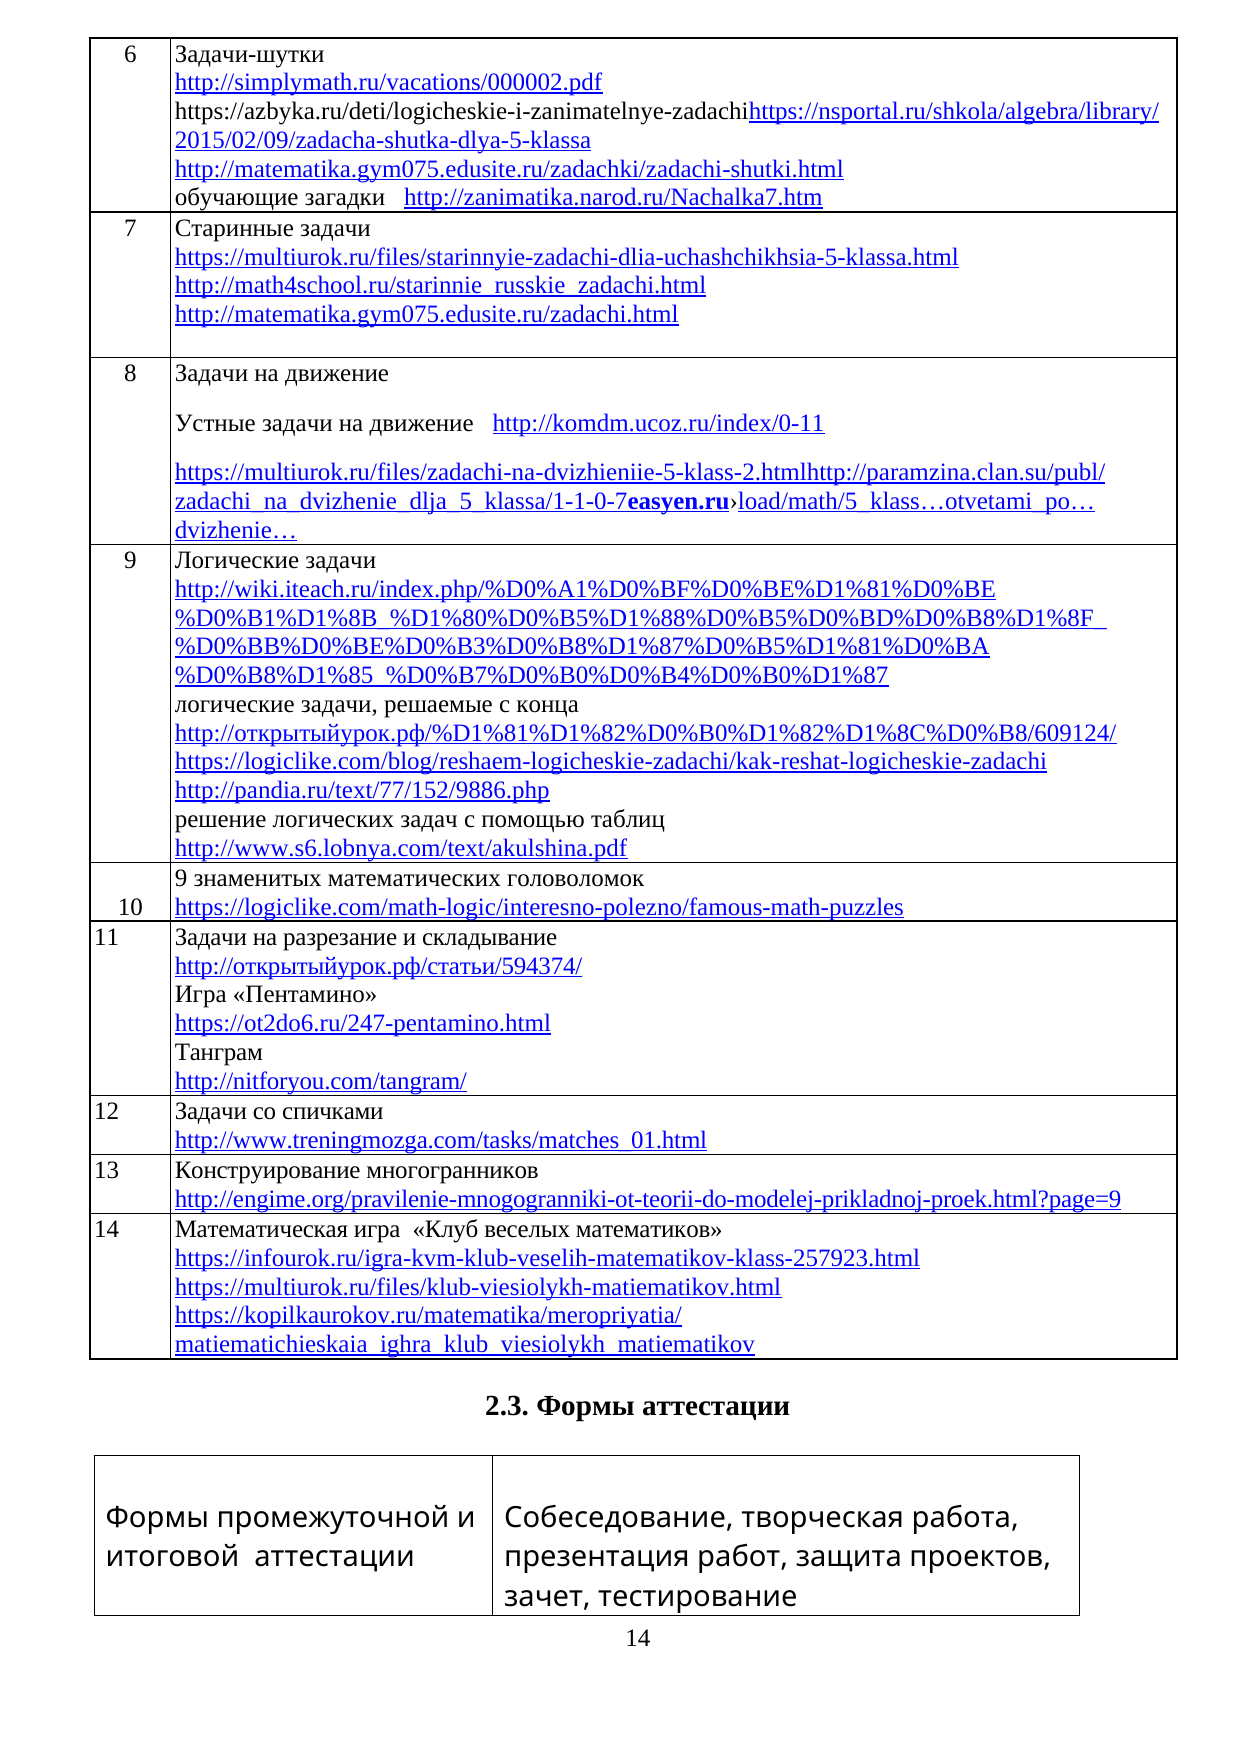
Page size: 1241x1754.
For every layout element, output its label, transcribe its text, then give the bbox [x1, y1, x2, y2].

table_cell 11 [91, 922, 170, 1094]
table_cell Задачи на разрезание и складывание http://открытыйурок.рф/статьи/594374/ Игра «Пентамино» https://ot2do6.ru/247-pentamino.html Танграм http://nitforyou.com/tangram/ [171, 922, 1176, 1094]
table_cell 9 [91, 545, 170, 861]
table_cell Задачи-шутки http://simplymath.ru/vacations/000002.pdf https://azbyka.ru/deti/logicheskie-i-zanimatelnye-zadachihttps://nsportal.ru/shkola/algebra/library/2015/02/09/zadacha-shutka-dlya-5-klassa http://matematika.gym075.edusite.ru/zadachki/zadachi-shutki.html обучающие загадки http://zanimatika.narod.ru/Nachalka7.htm [171, 39, 1176, 211]
table_cell 13 [91, 1155, 170, 1213]
table_cell Задачи на движение Устные задачи на движение http://komdm.ucoz.ru/index/0-11 https://multiurok.ru/files/zadachi-na-dvizhieniie-5-klass-2.htmlhttp://paramzina.clan.su/publ/zadachi_na_dvizhenie_dlja_5_klassa/1-1-0-7easyen.ru›load/math/5_klass…otvetami_po…dvizhenie… [171, 358, 1176, 543]
table_cell 8 [91, 358, 170, 543]
table_cell 10 [91, 863, 170, 920]
table_cell 7 [91, 213, 170, 357]
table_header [493, 1456, 1079, 1615]
table_cell 14 [91, 1214, 170, 1358]
text 2.3. Формы аттестации [94, 1388, 1181, 1422]
table_cell Математическая игра «Клуб веселых математиков» https://infourok.ru/igra-kvm-klub-veselih-matematikov-klass-257923.html https://multiurok.ru/files/klub-viesiolykh-matiematikov.html https://kopilkaurokov.ru/matematika/meropriyatia/matiematichieskaia_ighra_klub_viesiolykh_matiematikov [171, 1214, 1176, 1358]
table_cell 12 [91, 1096, 170, 1153]
table_cell 6 [91, 39, 170, 211]
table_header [95, 1456, 492, 1615]
